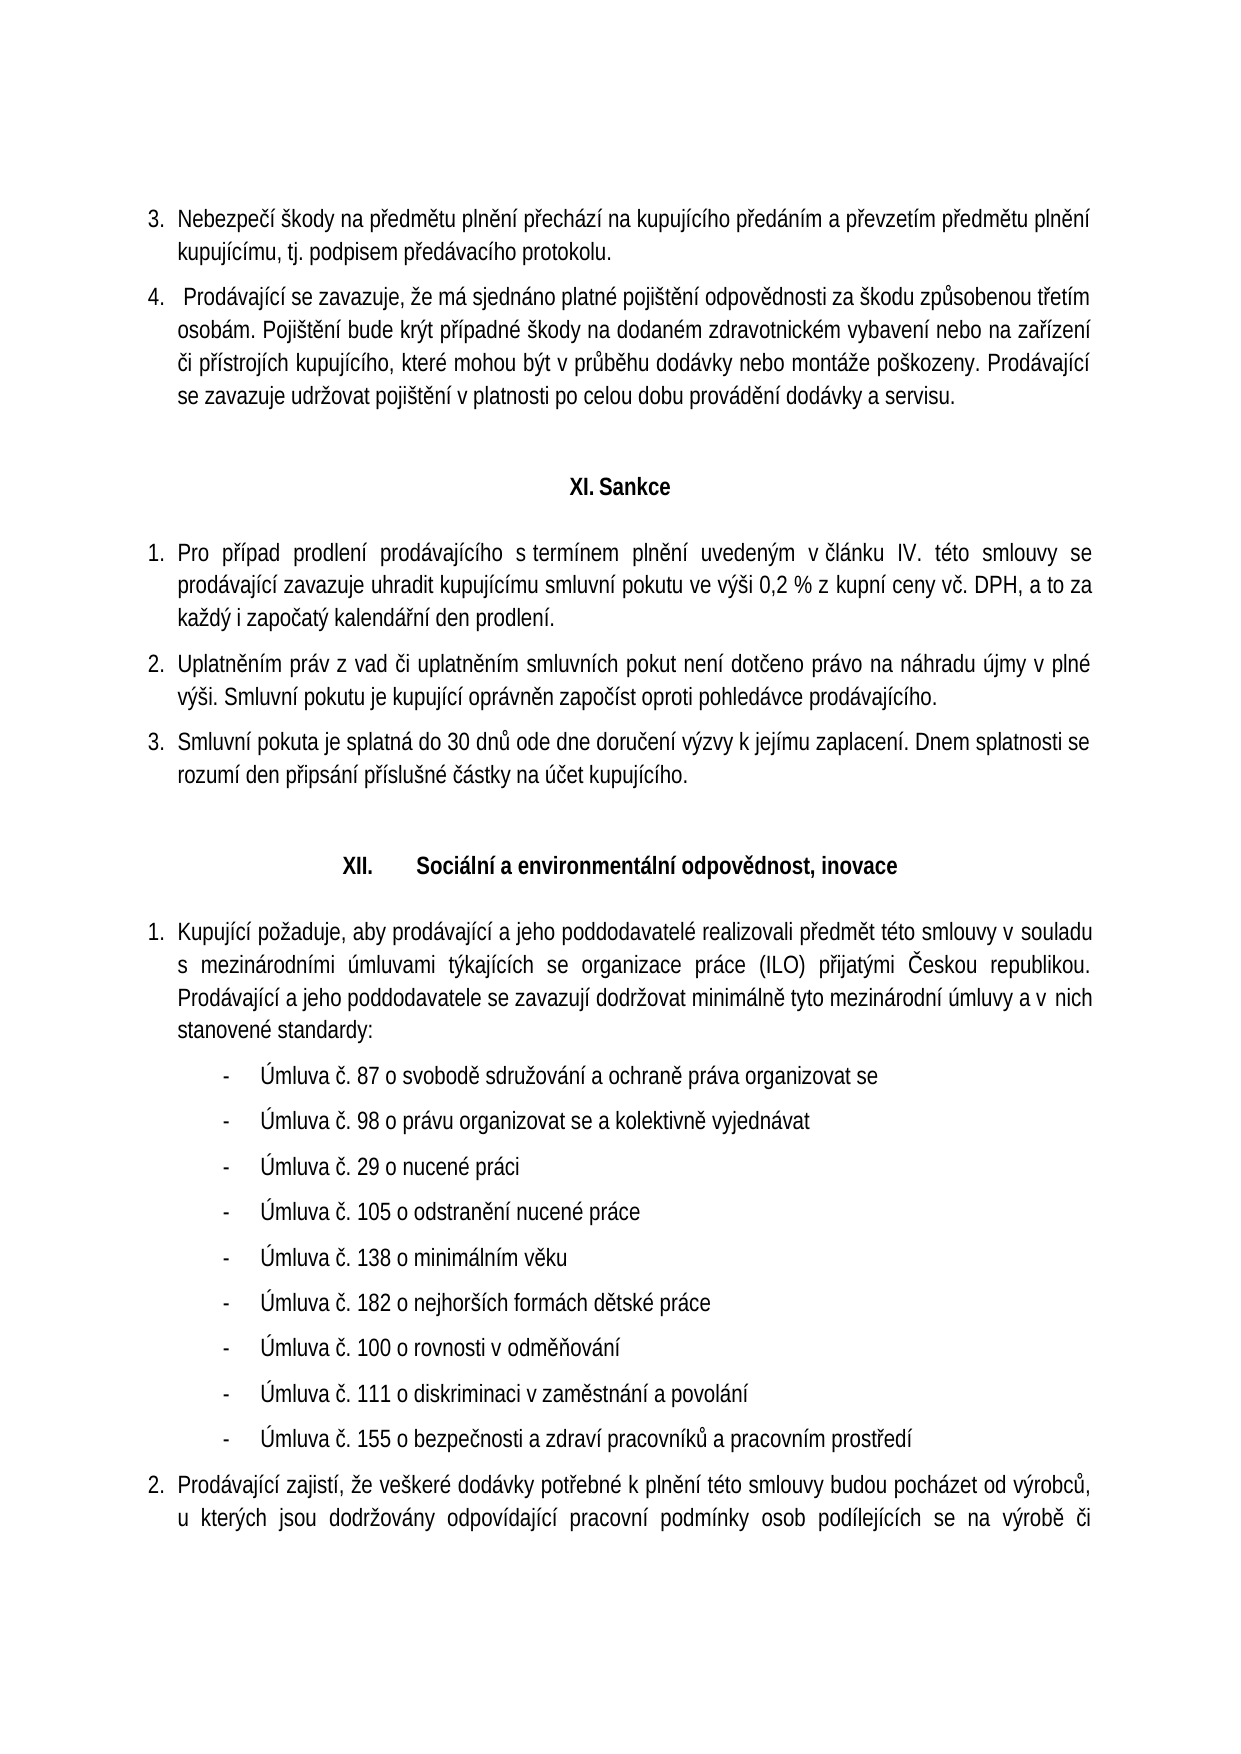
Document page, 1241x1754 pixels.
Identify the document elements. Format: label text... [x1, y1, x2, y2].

list Úmluva č. 105 o odstranění nucené práce [223, 1197, 1093, 1226]
list Úmluva č. 29 o nucené práci [223, 1152, 1093, 1180]
list Úmluva č. 98 o právu organizovat se a kolektivně vyjednávat [223, 1106, 1093, 1135]
list Nebezpečí škody na předmětu plnění přechází na kupujícího předáním a převzetím předmětu plnění kupujícímu, tj. podpisem předávacího protokolu. [148, 204, 1093, 265]
list Kupující požaduje, aby prodávající a jeho poddodavatelé realizovali předmět této smlouvy v souladu s mezinárodními úmluvami týkajících se organizace práce (ILO) přijatými Českou republikou. Prodávající a jeho poddodavatele se zavazují dodržovat minimálně tyto mezinárodní úmluvy a v nich stanovené standardy: [148, 917, 1093, 1044]
list Úmluva č. 87 o svobodě sdružování a ochraně práva organizovat se [223, 1061, 1093, 1089]
list Úmluva č. 100 o rovnosti v odměňování [223, 1333, 1093, 1362]
list Smluvní pokuta je splatná do 30 dnů ode dne doručení výzvy k jejímu zaplacení. Dnem splatnosti se rozumí den připsání příslušné částky na účet kupujícího. [148, 727, 1093, 789]
list Prodávající se zavazuje, že má sjednáno platné pojištění odpovědnosti za škodu způsobenou třetím osobám. Pojištění bude krýt případné škody na dodaném zdravotnickém vybavení nebo na zařízení či přístrojích kupujícího, které mohou být v průběhu dodávky nebo montáže poškozeny. Prodávající se zavazuje udržovat pojištění v platnosti po celou dobu provádění dodávky a servisu. [148, 282, 1093, 409]
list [148, 1470, 1093, 1531]
list Úmluva č. 182 o nejhorších formách dětské práce [223, 1288, 1093, 1317]
list Úmluva č. 155 o bezpečnosti a zdraví pracovníků a pracovním prostředí [223, 1424, 1093, 1453]
list Sankce [148, 472, 1093, 500]
list Úmluva č. 138 o minimálním věku [223, 1243, 1093, 1271]
list Pro případ prodlení prodávajícího s termínem plnění uvedeným v článku IV. této smlouvy se prodávající zavazuje uhradit kupujícímu smluvní pokutu ve výši 0,2 % z kupní ceny vč. DPH, a to za každý i započatý kalendářní den prodlení. [148, 538, 1093, 632]
list Úmluva č. 111 o diskriminaci v zaměstnání a povolání [223, 1379, 1093, 1407]
list Uplatněním práv z vad či uplatněním smluvních pokut není dotčeno právo na náhradu újmy v plné výši. Smluvní pokutu je kupující oprávněn započíst oproti pohledávce prodávajícího. [148, 649, 1093, 710]
list Sociální a environmentální odpovědnost, inovace [148, 851, 1093, 879]
